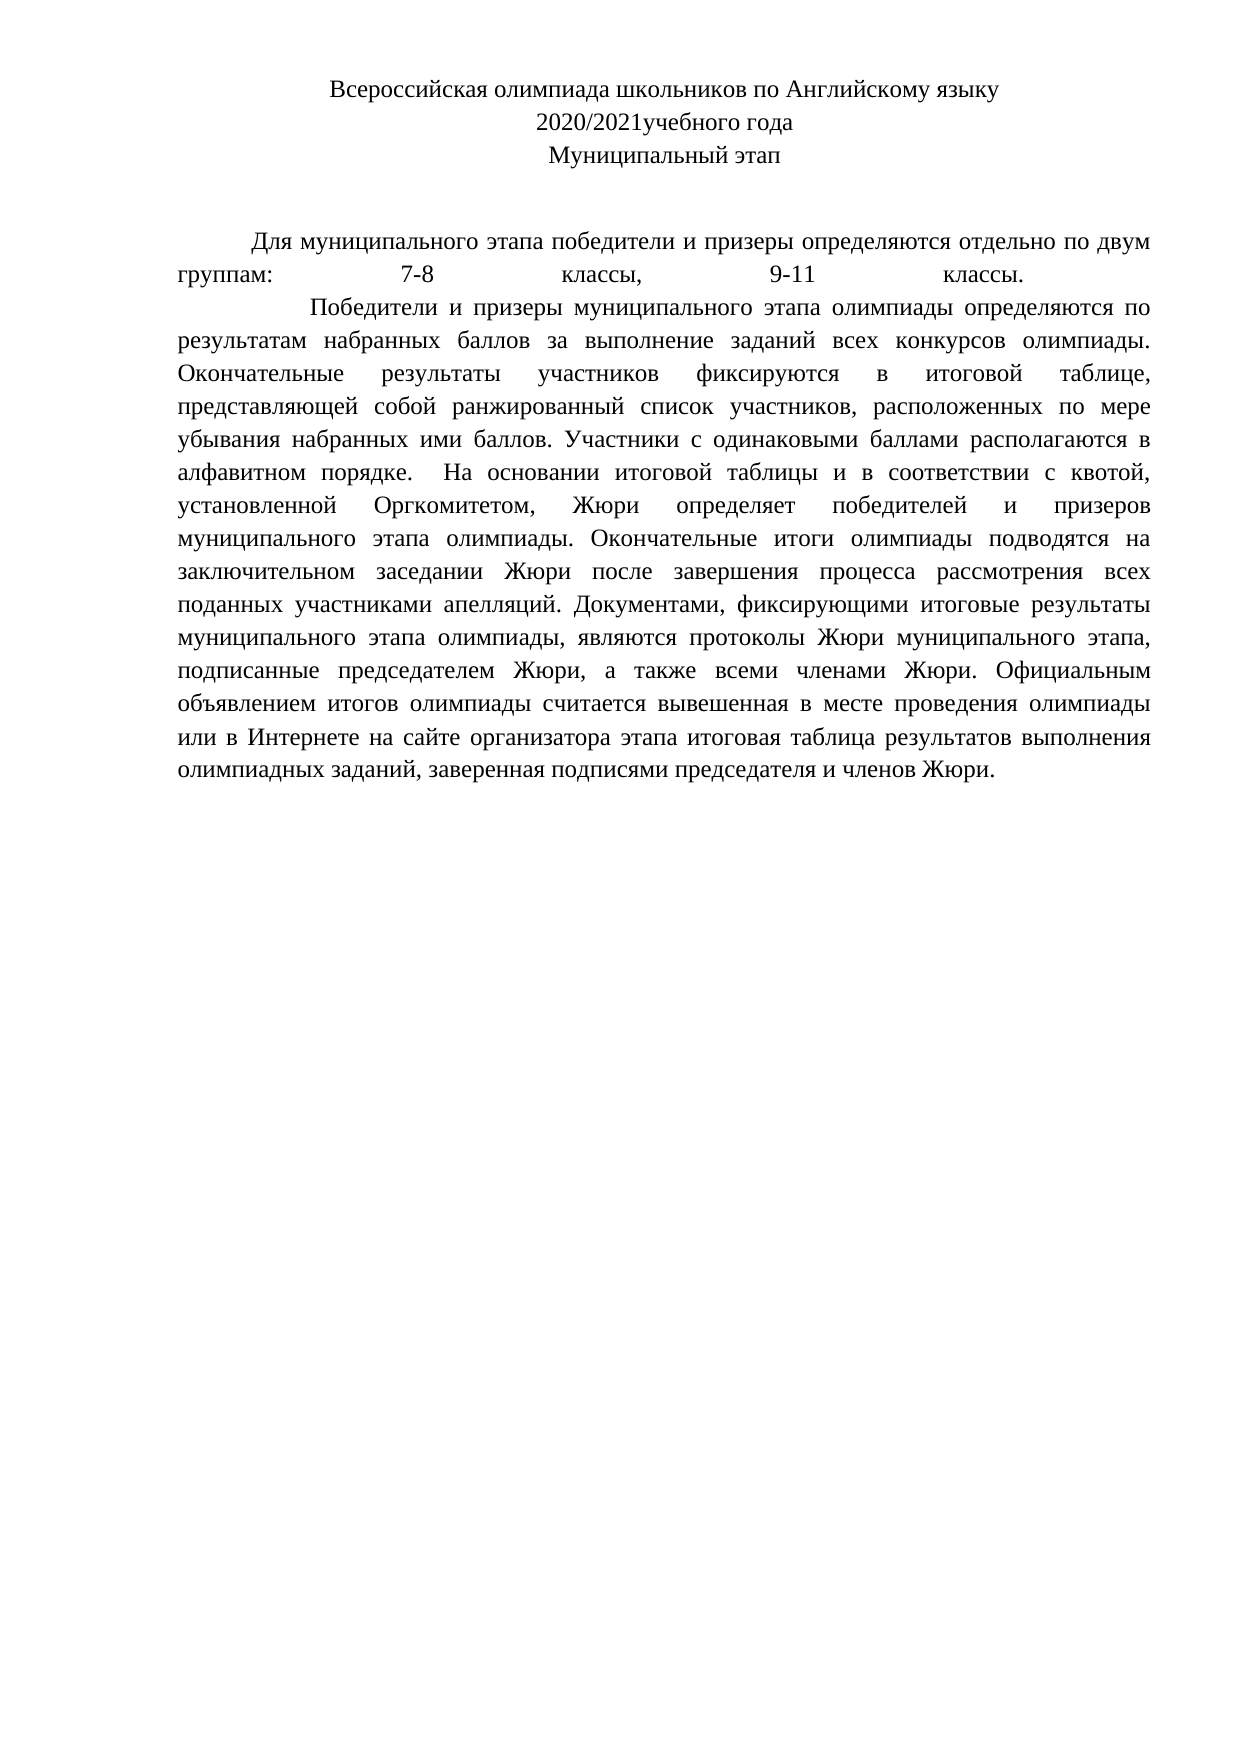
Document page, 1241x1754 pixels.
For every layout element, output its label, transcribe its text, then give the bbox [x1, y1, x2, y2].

text Для муниципального этапа победители и призеры определяются отдельно по двум группам: 7-8 классы, 9-11 классы. Победители и призеры муниципального этапа олимпиады определяются по результатам набранных баллов за выполнение заданий всех конкурсов олимпиады. Окончательные результаты участников фиксируются в итоговой таблице, представляющей собой ранжированный список участников, расположенных по мере убывания набранных ими баллов. Участники с одинаковыми баллами располагаются в алфавитном порядке. На основании итоговой таблицы и в соответствии с квотой, установленной Оргкомитетом, Жюри определяет победителей и призеров муниципального этапа олимпиады. Окончательные итоги олимпиады подводятся на заключительном заседании Жюри после завершения процесса рассмотрения всех поданных участниками апелляций. Документами, фиксирующими итоговые результаты муниципального этапа олимпиады, являются протоколы Жюри муниципального этапа, подписанные председателем Жюри, а также всеми членами Жюри. Официальным объявлением итогов олимпиады считается вывешенная в месте проведения олимпиады или в Интернете на сайте организатора этапа итоговая таблица результатов выполнения олимпиадных заданий, заверенная подписями председателя и членов Жюри. [177, 226, 1152, 783]
